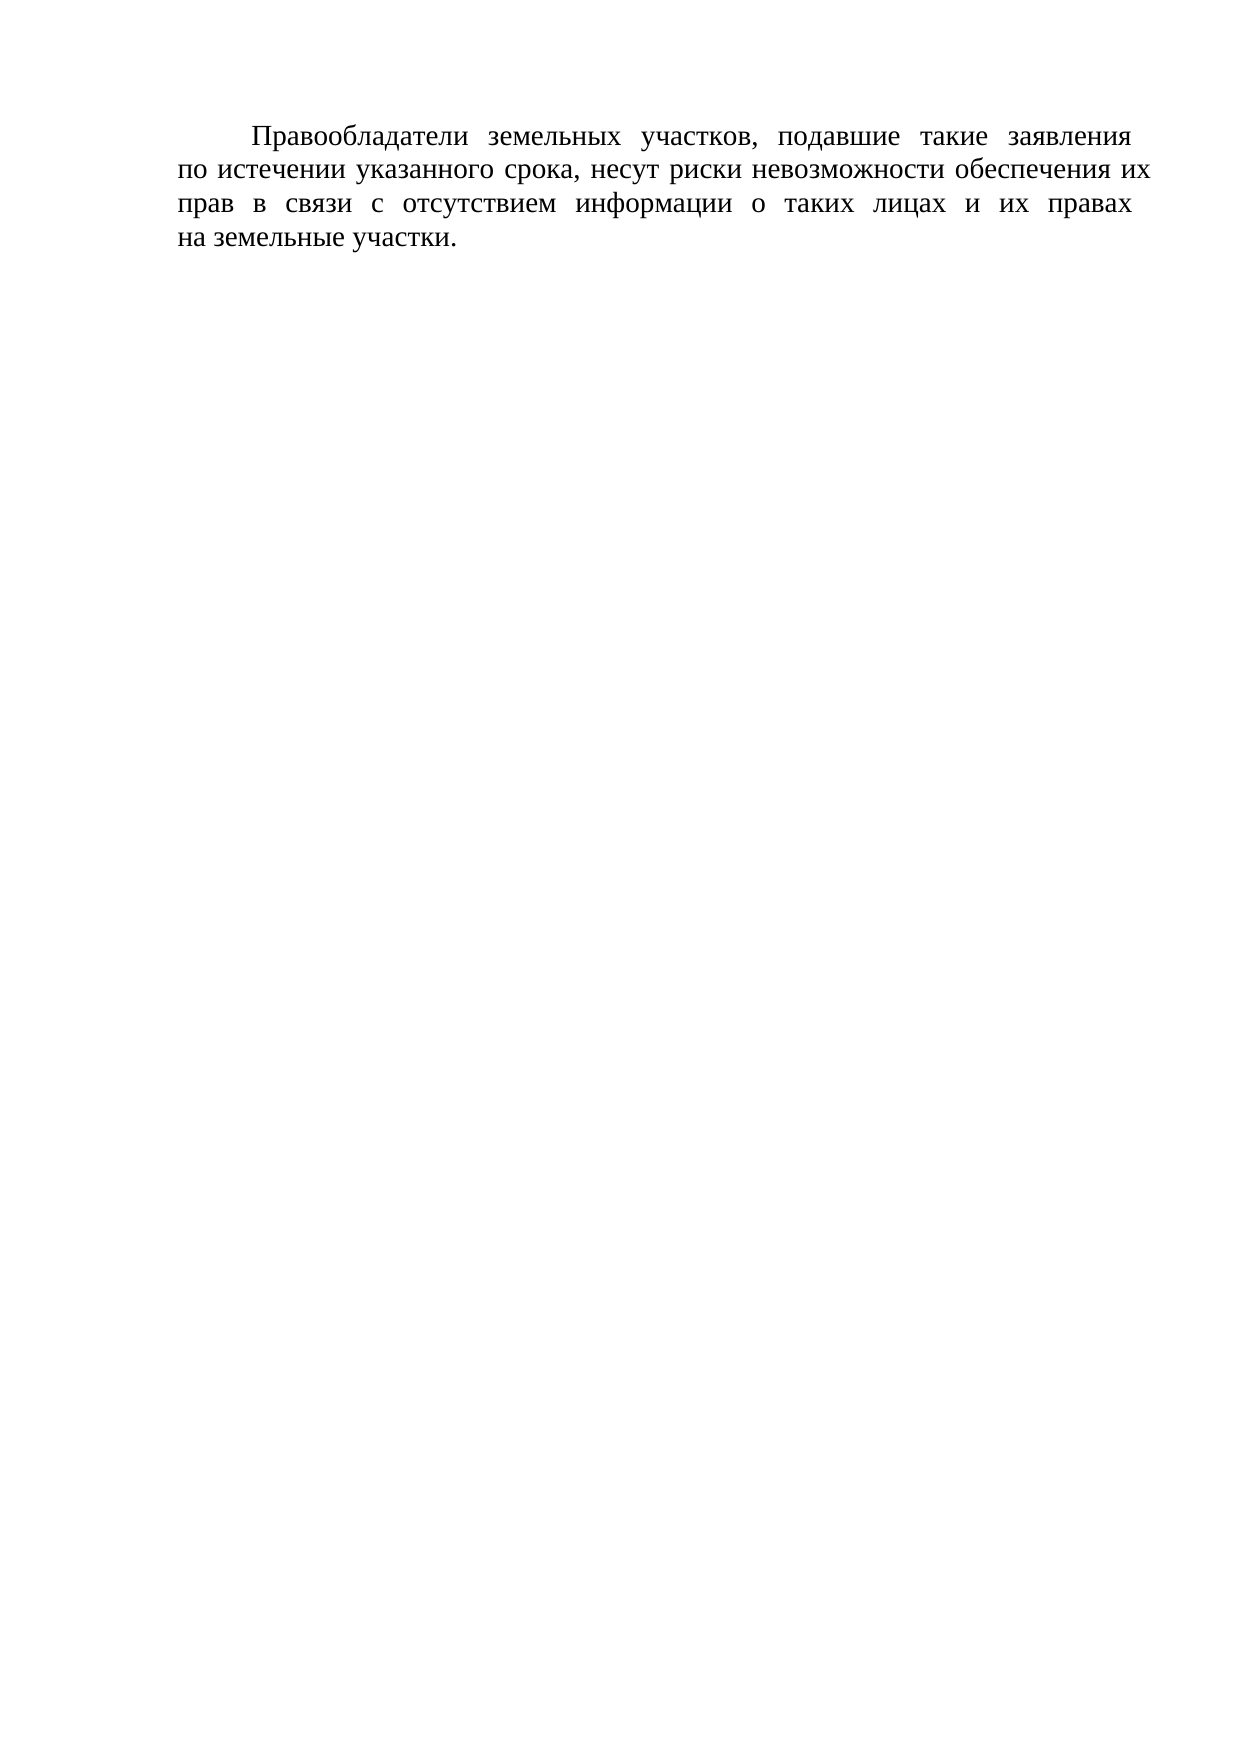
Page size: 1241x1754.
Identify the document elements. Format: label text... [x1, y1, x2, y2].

text Правообладатели земельных участков, подавшие такие заявления по истечении указанного срока, несут риски невозможности обеспечения их прав в связи с отсутствием информации о таких лицах и их правах на земельные участки. [177, 118, 1152, 252]
